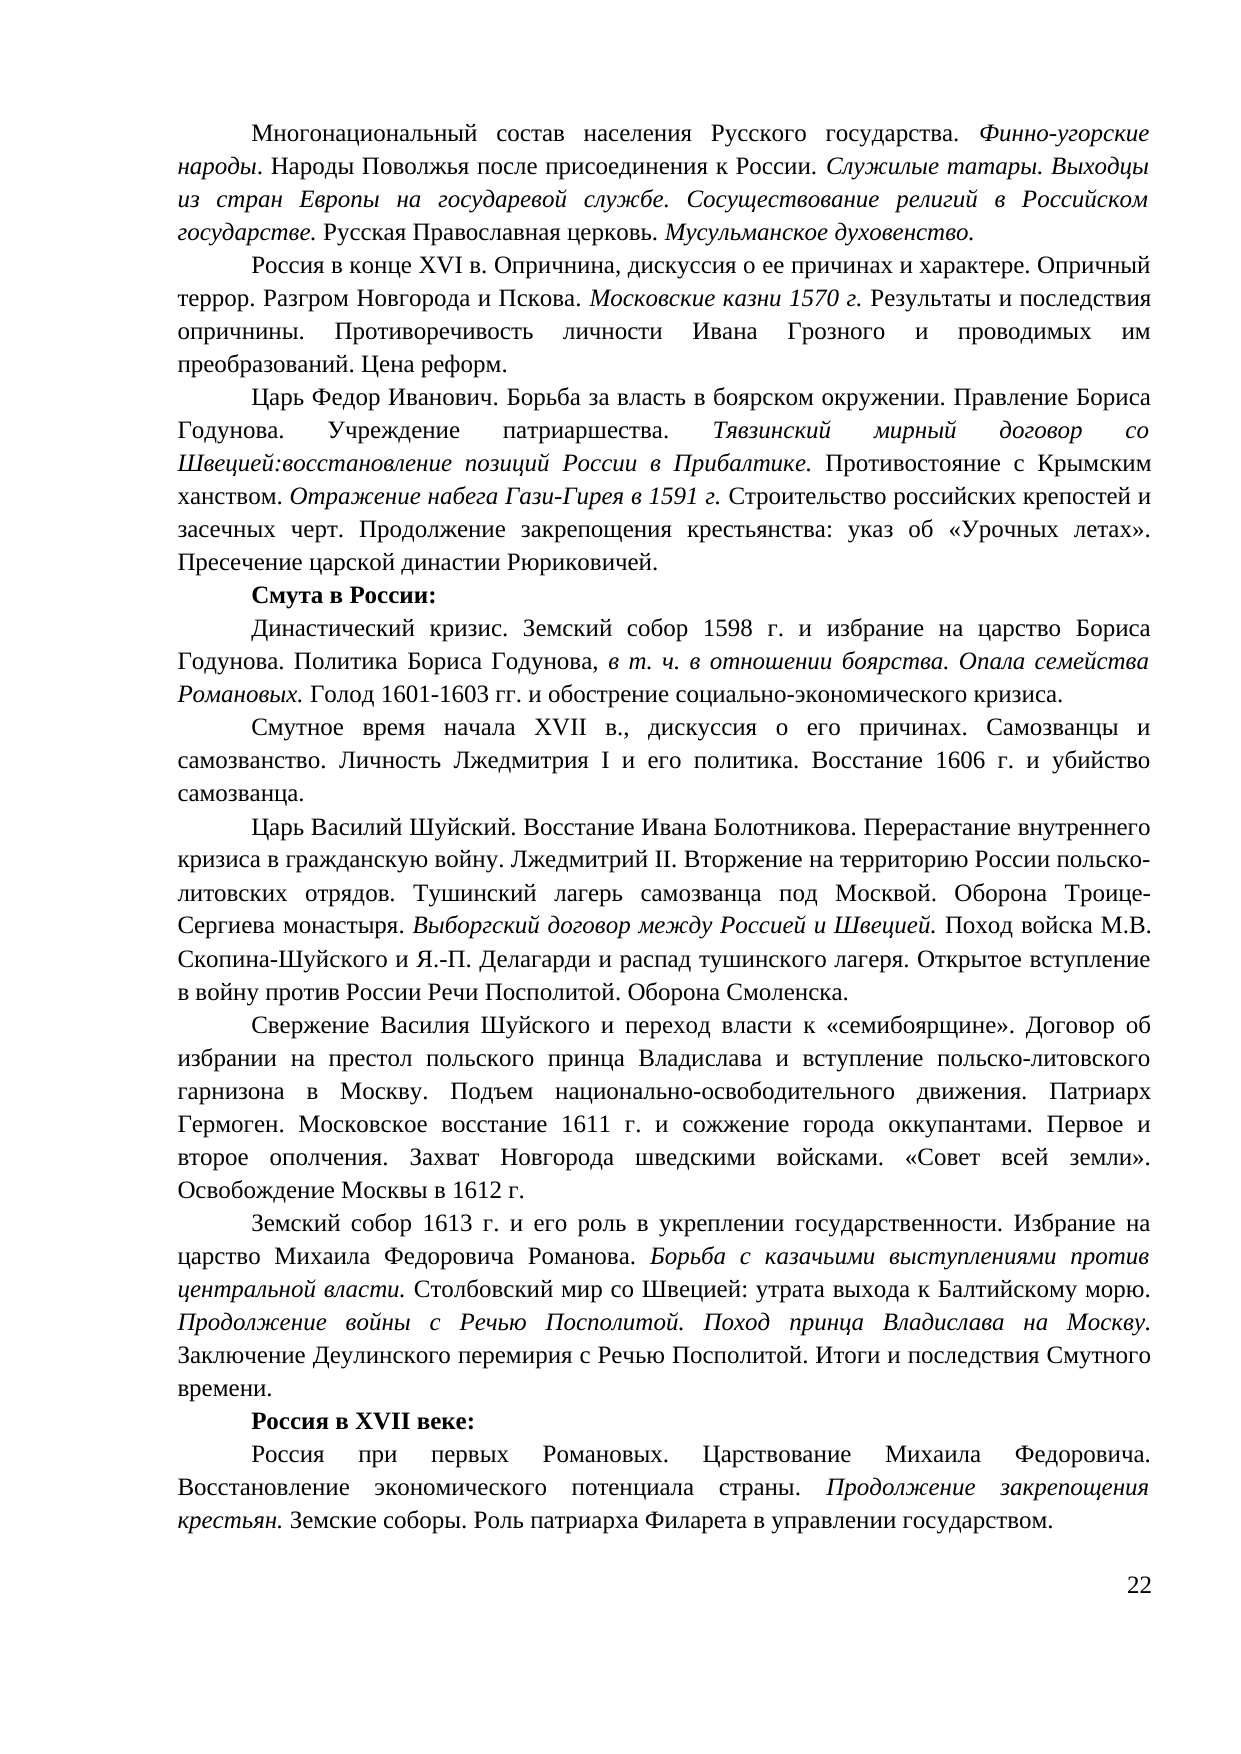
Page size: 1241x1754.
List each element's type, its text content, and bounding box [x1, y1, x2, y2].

text Россия в XVII веке: [177, 1406, 1152, 1435]
text Смутное время начала XVII в., дискуссия о его причинах. Самозванцы и самозванство. Личность Лжедмитрия I и его политика. Восстание 1606 г. и убийство самозванца. [177, 712, 1152, 807]
text Свержение Василия Шуйского и переход власти к «семибоярщине». Договор об избрании на престол польского принца Владислава и вступление польско-литовского гарнизона в Москву. Подъем национально-освободительного движения. Патриарх Гермоген. Московское восстание 1611 г. и сожжение города оккупантами. Первое и второе ополчения. Захват Новгорода шведскими войсками. «Совет всей земли». Освобождение Москвы в 1612 г. [177, 1010, 1152, 1203]
text Многонациональный состав населения Русского государства. Финно-угорские народы. Народы Поволжья после присоединения к России. Служилые татары. Выходцы из стран Европы на государевой службе. Сосуществование религий в Российском государстве. Русская Православная церковь. Мусульманское духовенство. [177, 118, 1152, 246]
text Династический кризис. Земский собор 1598 г. и избрание на царство Бориса Годунова. Политика Бориса Годунова, в т. ч. в отношении боярства. Опала семейства Романовых. Голод 1601-1603 гг. и обострение социально-экономического кризиса. [177, 613, 1152, 708]
text Смута в России: [177, 580, 1152, 609]
text Россия в конце XVI в. Опричнина, дискуссия о ее причинах и характере. Опричный террор. Разгром Новгорода и Пскова. Московские казни 1570 г. Результаты и последствия опричнины. Противоречивость личности Ивана Грозного и проводимых им преобразований. Цена реформ. [177, 250, 1152, 378]
text Царь Василий Шуйский. Восстание Ивана Болотникова. Перерастание внутреннего кризиса в гражданскую войну. Лжедмитрий II. Вторжение на территорию России польско-литовских отрядов. Тушинский лагерь самозванца под Москвой. Оборона Троице-Сергиева монастыря. Выборгский договор между Россией и Швецией. Поход войска М.В. Скопина-Шуйского и Я.-П. Делагарди и распад тушинского лагеря. Открытое вступление в войну против России Речи Посполитой. Оборона Смоленска. [177, 812, 1152, 1005]
text Земский собор 1613 г. и его роль в укреплении государственности. Избрание на царство Михаила Федоровича Романова. Борьба с казачьими выступлениями против центральной власти. Столбовский мир со Швецией: утрата выхода к Балтийскому морю. Продолжение войны с Речью Посполитой. Поход принца Владислава на Москву. Заключение Деулинского перемирия с Речью Посполитой. Итоги и последствия Смутного времени. [177, 1208, 1152, 1402]
text Россия при первых Романовых. Царствование Михаила Федоровича. Восстановление экономического потенциала страны. Продолжение закрепощения крестьян. Земские соборы. Роль патриарха Филарета в управлении государством. [177, 1439, 1152, 1534]
text Царь Федор Иванович. Борьба за власть в боярском окружении. Правление Бориса Годунова. Учреждение патриаршества. Тявзинский мирный договор со Швецией:восстановление позиций России в Прибалтике. Противостояние с Крымским ханством. Отражение набега Гази-Гирея в 1591 г. Строительство российских крепостей и засечных черт. Продолжение закрепощения крестьянства: указ об «Урочных летах». Пресечение царской династии Рюриковичей. [177, 382, 1152, 576]
